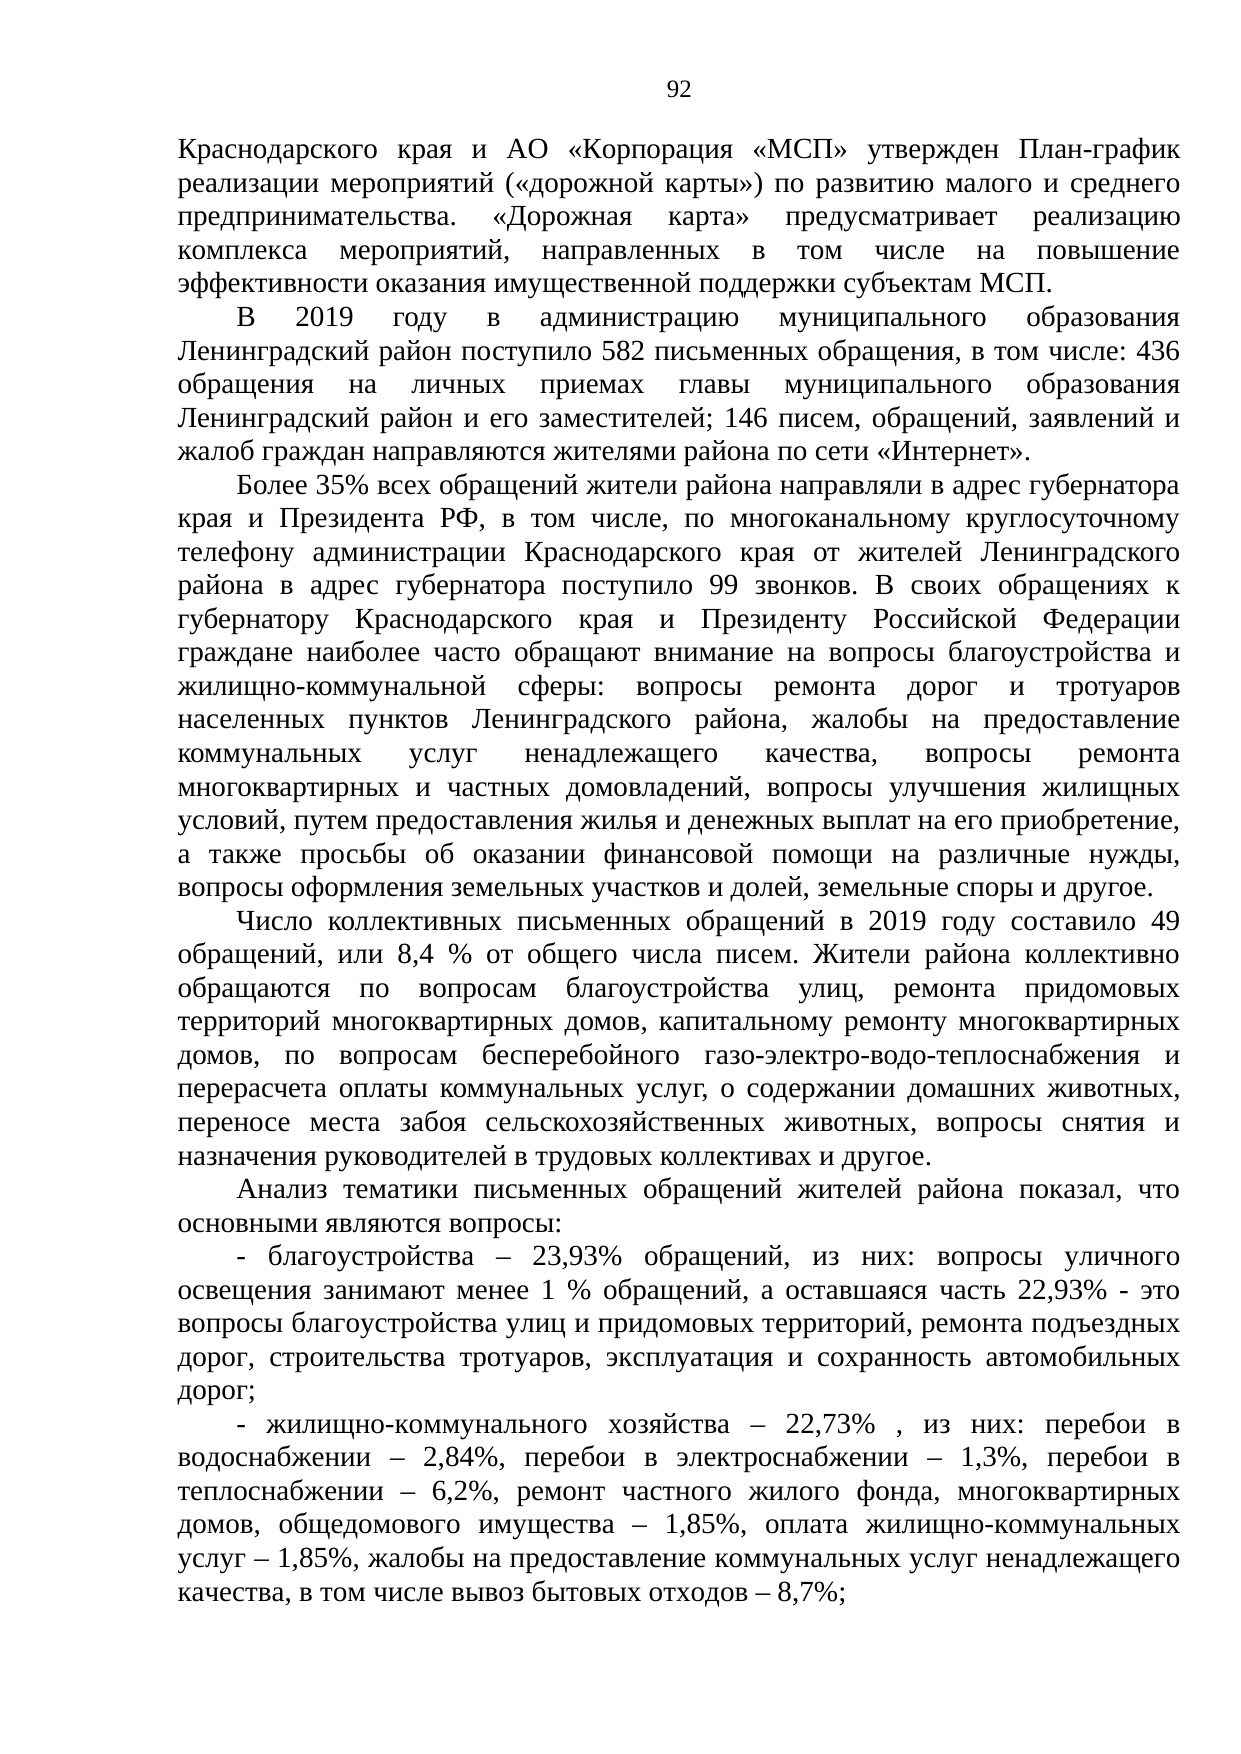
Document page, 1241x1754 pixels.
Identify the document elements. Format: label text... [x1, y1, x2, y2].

text Анализ тематики письменных обращений жителей района показал, что основными являются вопросы: [177, 1171, 1181, 1238]
text В 2019 году в администрацию муниципального образования Ленинградский район поступило 582 письменных обращения, в том числе: 436 обращения на личных приемах главы муниципального образования Ленинградский район и его заместителей; 146 писем, обращений, заявлений и жалоб граждан направляются жителями района по сети «Интернет». [177, 299, 1181, 467]
text Более 35% всех обращений жители района направляли в адрес губернатора края и Президента РФ, в том числе, по многоканальному круглосуточному телефону администрации Краснодарского края от жителей Ленинградского района в адрес губернатора поступило 99 звонков. В своих обращениях к губернатору Краснодарского края и Президенту Российской Федерации граждане наиболее часто обращают внимание на вопросы благоустройства и жилищно-коммунальной сферы: вопросы ремонта дорог и тротуаров населенных пунктов Ленинградского района, жалобы на предоставление коммунальных услуг ненадлежащего качества, вопросы ремонта многоквартирных и частных домовладений, вопросы улучшения жилищных условий, путем предоставления жилья и денежных выплат на его приобретение, а также просьбы об оказании финансовой помощи на различные нужды, вопросы оформления земельных участков и долей, земельные споры и другое. [177, 467, 1181, 903]
text Число коллективных письменных обращений в 2019 году составило 49 обращений, или 8,4 % от общего числа писем. Жители района коллективно обращаются по вопросам благоустройства улиц, ремонта придомовых территорий многоквартирных домов, капитальному ремонту многоквартирных домов, по вопросам бесперебойного газо-электро-водо-теплоснабжения и перерасчета оплаты коммунальных услуг, о содержании домашних животных, переносе места забоя сельскохозяйственных животных, вопросы снятия и назначения руководителей в трудовых коллективах и другое. [177, 903, 1181, 1171]
text - жилищно-коммунального хозяйства – 22,73% , из них: перебои в водоснабжении – 2,84%, перебои в электроснабжении – 1,3%, перебои в теплоснабжении – 6,2%, ремонт частного жилого фонда, многоквартирных домов, общедомового имущества – 1,85%, оплата жилищно-коммунальных услуг – 1,85%, жалобы на предоставление коммунальных услуг ненадлежащего качества, в том числе вывоз бытовых отходов – 8,7%; [177, 1406, 1181, 1607]
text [177, 131, 1181, 299]
text - благоустройства – 23,93% обращений, из них: вопросы уличного освещения занимают менее 1 % обращений, а оставшаяся часть 22,93% - это вопросы благоустройства улиц и придомовых территорий, ремонта подъездных дорог, строительства тротуаров, эксплуатация и сохранность автомобильных дорог; [177, 1238, 1181, 1406]
